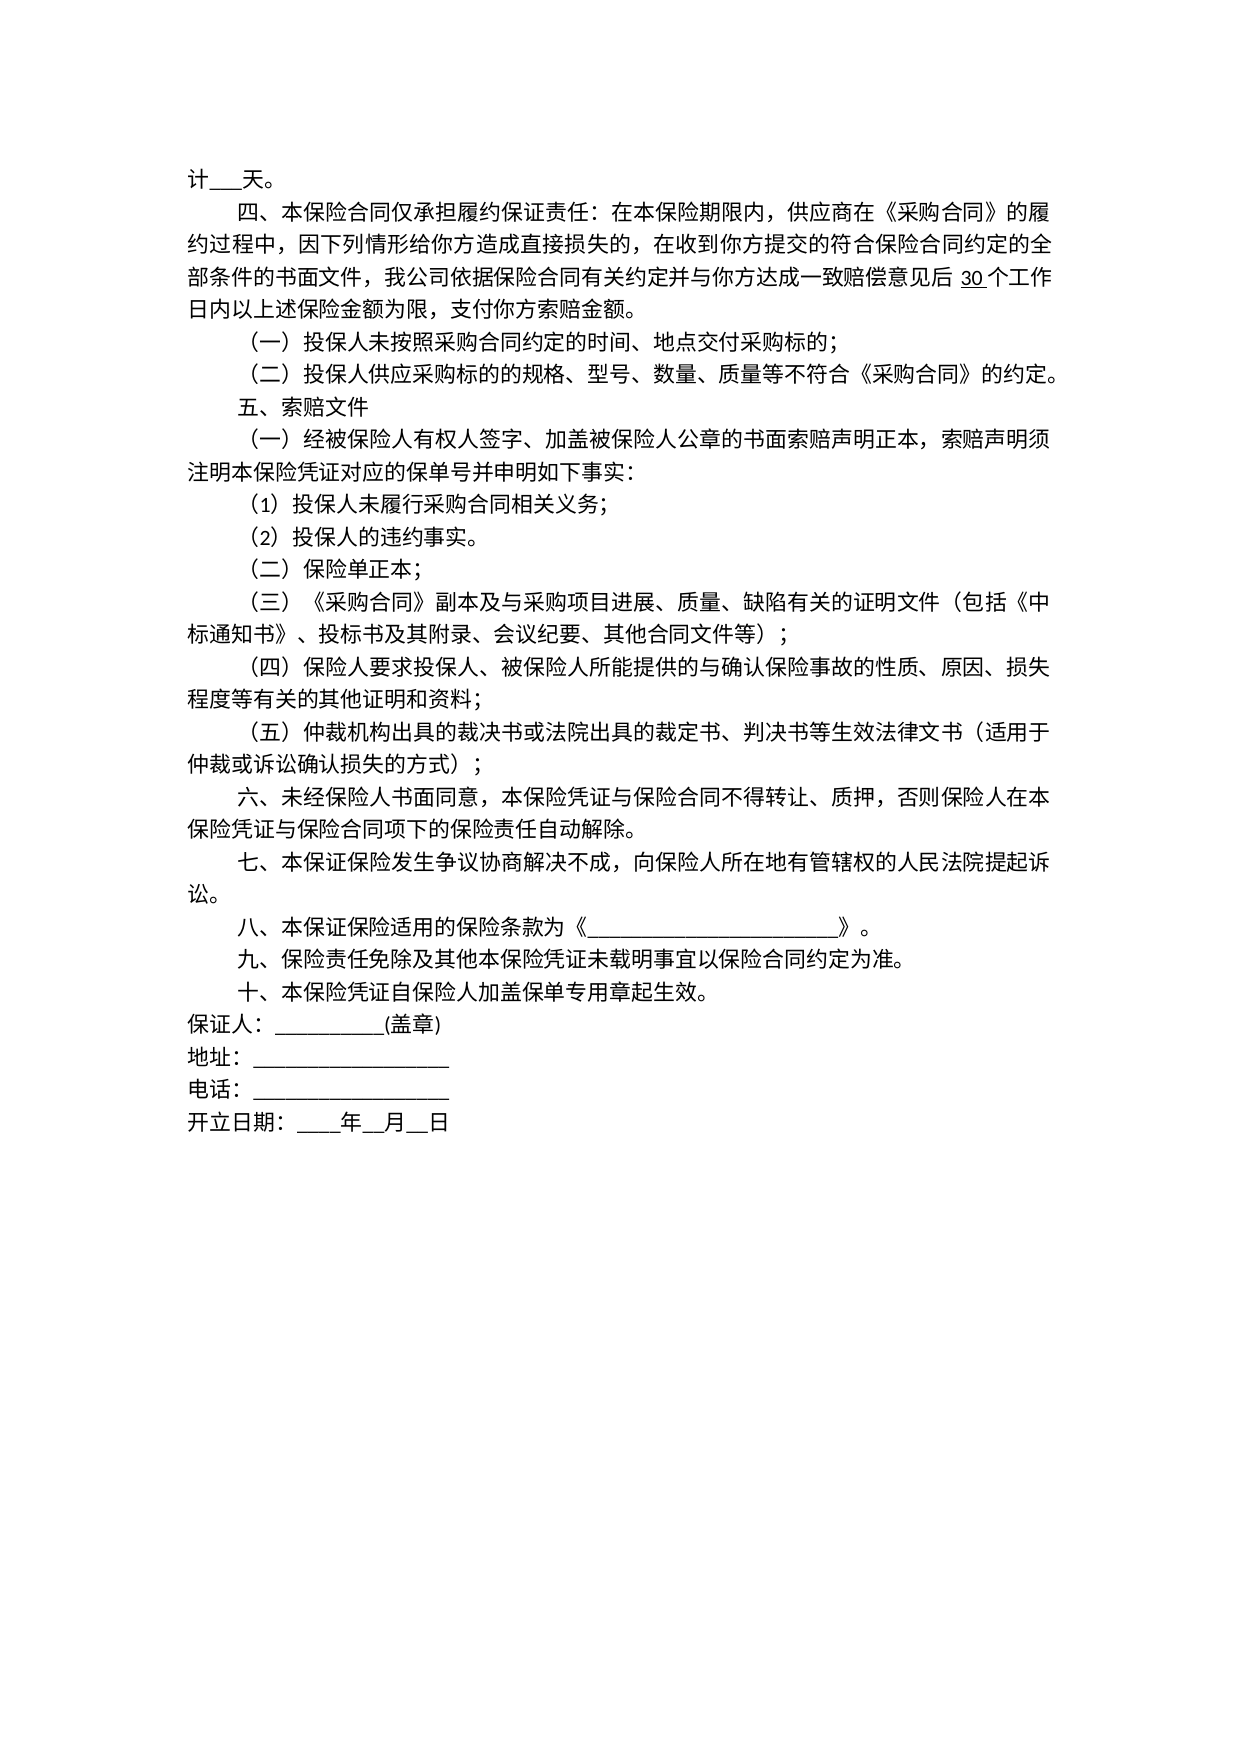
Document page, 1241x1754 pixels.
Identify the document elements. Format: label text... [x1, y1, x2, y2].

text （五）仲裁机构出具的裁决书或法院出具的裁定书、判决书等生效法律文书（适用于仲裁或诉讼确认损失的方式）； [187, 714, 1053, 779]
text 开立日期：____年__月__日 [187, 1104, 1053, 1137]
text 十、本保险凭证自保险人加盖保单专用章起生效。 [187, 974, 1053, 1007]
text 九、保险责任免除及其他本保险凭证未载明事宜以保险合同约定为准。 [187, 942, 1053, 974]
text （2）投保人的违约事实。 [187, 519, 1053, 552]
text （一）投保人未按照采购合同约定的时间、地点交付采购标的； [187, 324, 1053, 357]
text 八、本保证保险适用的保险条款为《_______________________》。 [187, 909, 1053, 942]
text （1）投保人未履行采购合同相关义务； [187, 487, 1053, 519]
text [187, 162, 1053, 194]
text 四、本保险合同仅承担履约保证责任：在本保险期限内，供应商在《采购合同》的履约过程中，因下列情形给你方造成直接损失的，在收到你方提交的符合保险合同约定的全部条件的书面文件，我公司依据保险合同有关约定并与你方达成一致赔偿意见后30个工作日内以上述保险金额为限，支付你方索赔金额。 [187, 194, 1053, 324]
text 六、未经保险人书面同意，本保险凭证与保险合同不得转让、质押，否则保险人在本保险凭证与保险合同项下的保险责任自动解除。 [187, 779, 1053, 844]
text 保证人：__________(盖章) [187, 1007, 1053, 1039]
text 五、索赔文件 [187, 389, 1053, 422]
text （一）经被保险人有权人签字、加盖被保险人公章的书面索赔声明正本，索赔声明须注明本保险凭证对应的保单号并申明如下事实： [187, 422, 1053, 487]
text （三）《采购合同》副本及与采购项目进展、质量、缺陷有关的证明文件（包括《中标通知书》、投标书及其附录、会议纪要、其他合同文件等）； [187, 584, 1053, 649]
text （二）投保人供应采购标的的规格、型号、数量、质量等不符合《采购合同》的约定。 [187, 357, 1053, 389]
text 电话：__________________ [187, 1072, 1053, 1104]
text 七、本保证保险发生争议协商解决不成，向保险人所在地有管辖权的人民法院提起诉讼。 [187, 844, 1053, 909]
text （四）保险人要求投保人、被保险人所能提供的与确认保险事故的性质、原因、损失程度等有关的其他证明和资料； [187, 649, 1053, 714]
text （二）保险单正本； [187, 552, 1053, 584]
text 地址：__________________ [187, 1039, 1053, 1072]
